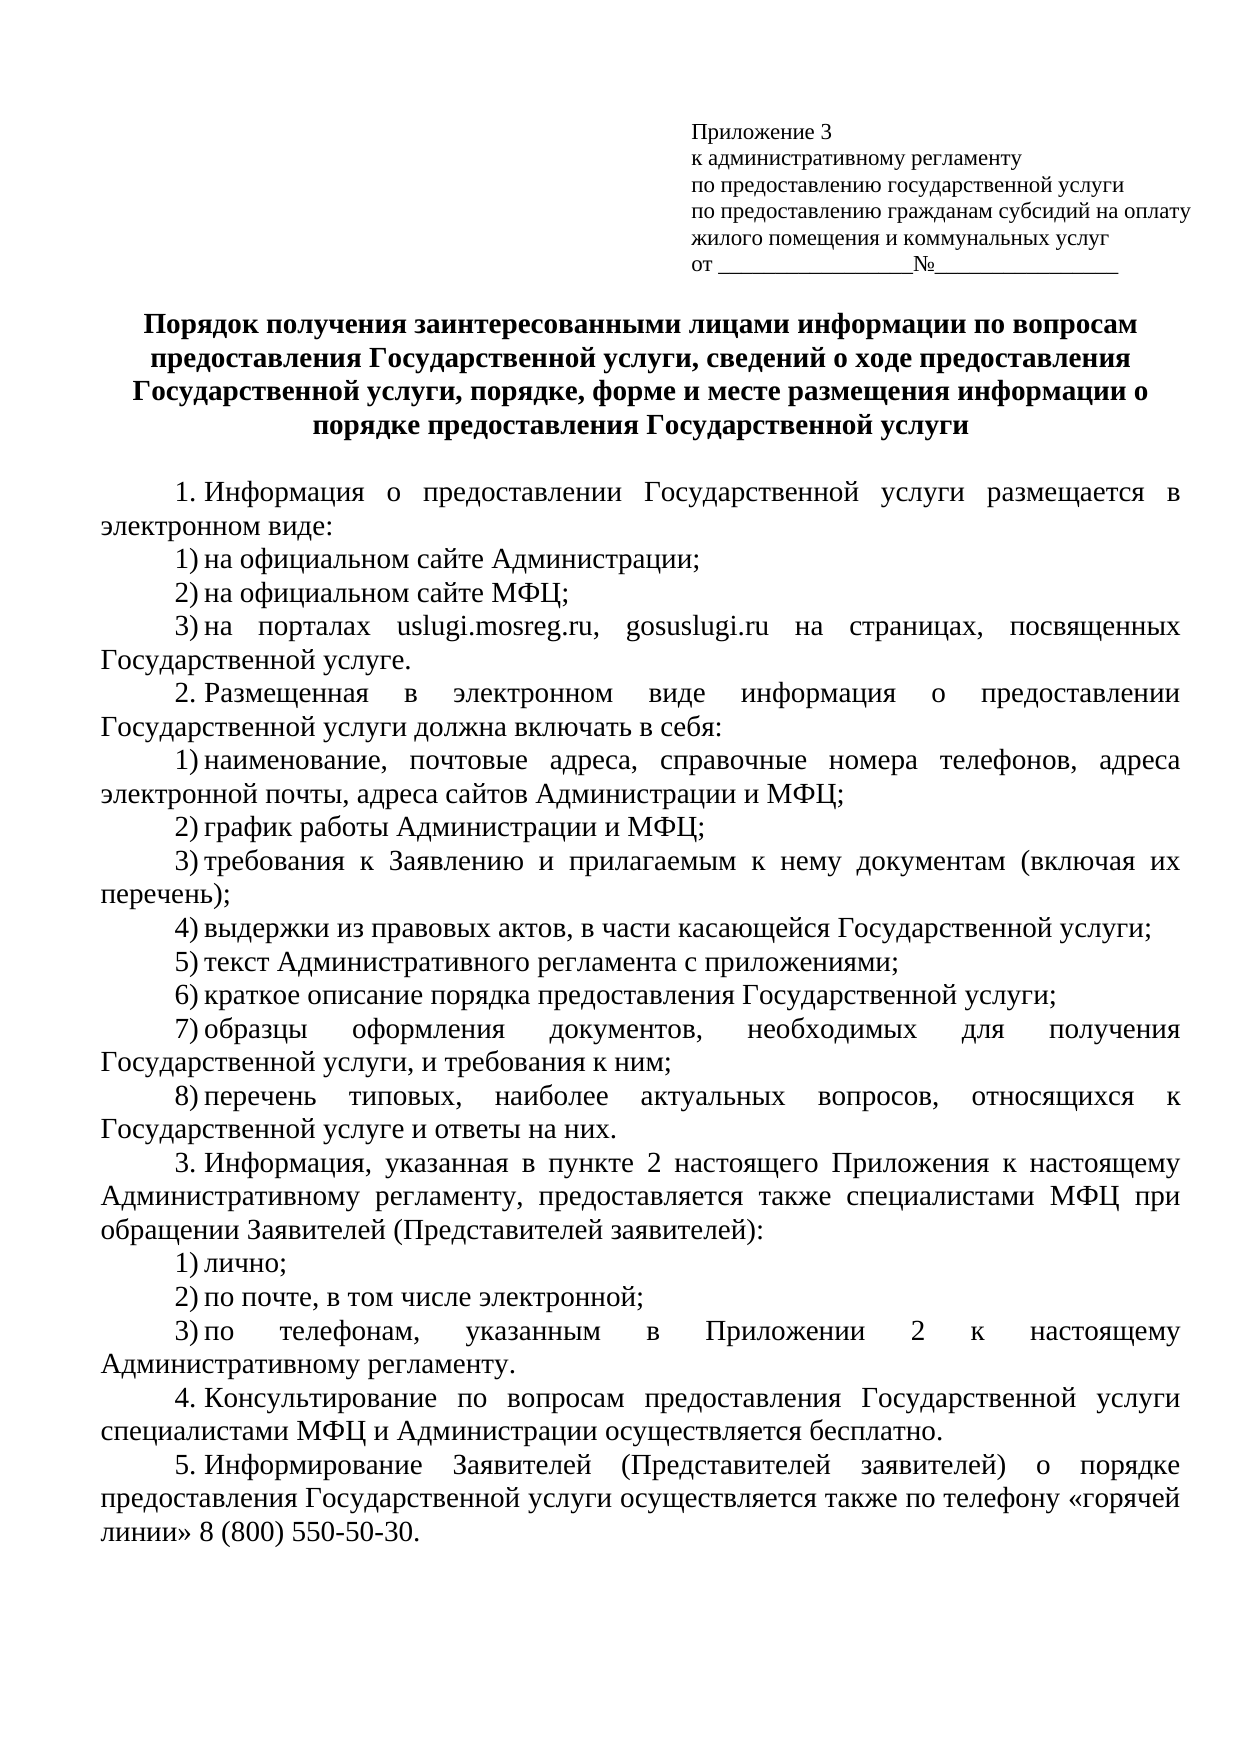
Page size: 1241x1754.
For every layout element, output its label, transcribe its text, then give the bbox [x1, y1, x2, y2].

list на официальном сайте Администрации; [100, 541, 1181, 575]
list образцы оформления документов, необходимых для получения Государственной услуги, и требования к ним; [100, 1011, 1181, 1078]
text Приложение 3 [691, 118, 1181, 144]
list график работы Администрации и МФЦ; [100, 809, 1181, 843]
list на официальном сайте МФЦ; [100, 575, 1181, 608]
text Порядок получения заинтересованными лицами информации по вопросам предоставления Государственной услуги, сведений о ходе предоставления Государственной услуги, порядке, форме и месте размещения информации о порядке предоставления Государственной услуги [100, 306, 1181, 441]
text от _________________№________________ [691, 250, 1181, 276]
list текст Административного регламента с приложениями; [100, 944, 1181, 977]
list Размещенная в электронном виде информация о предоставлении Государственной услуги должна включать в себя: [100, 675, 1181, 742]
list краткое описание порядка предоставления Государственной услуги; [100, 977, 1181, 1011]
list требования к Заявлению и прилагаемым к нему документам (включая их перечень); [100, 843, 1181, 910]
list выдержки из правовых актов, в части касающейся Государственной услуги; [100, 910, 1181, 944]
list на порталах uslugi.mosreg.ru, gosuslugi.ru на страницах, посвященных Государственной услуге. [100, 608, 1181, 675]
list по телефонам, указанным в Приложении 2 к настоящему Административному регламенту. [100, 1313, 1181, 1380]
text по предоставлению гражданам субсидий на оплату жилого помещения и коммунальных услуг [691, 197, 1193, 250]
list Информация, указанная в пункте 2 настоящего Приложения к настоящему Административному регламенту, предоставляется также специалистами МФЦ при обращении Заявителей (Представителей заявителей): [100, 1145, 1181, 1246]
list Информация о предоставлении Государственной услуги размещается в электронном виде: [100, 474, 1181, 541]
text к административному регламенту [691, 144, 1181, 171]
list лично; [174, 1246, 1181, 1279]
list по почте, в том числе электронной; [100, 1279, 1181, 1313]
list наименование, почтовые адреса, справочные номера телефонов, адреса электронной почты, адреса сайтов Администрации и МФЦ; [100, 742, 1181, 809]
list Консультирование по вопросам предоставления Государственной услуги специалистами МФЦ и Администрации осуществляется бесплатно. [100, 1380, 1181, 1447]
text по предоставлению государственной услуги [691, 171, 1181, 197]
list Информирование Заявителей (Представителей заявителей) о порядке предоставления Государственной услуги осуществляется также по телефону «горячей линии» 8 (800) 550-50-30. [100, 1447, 1181, 1547]
list перечень типовых, наиболее актуальных вопросов, относящихся к Государственной услуге и ответы на них. [100, 1078, 1181, 1145]
